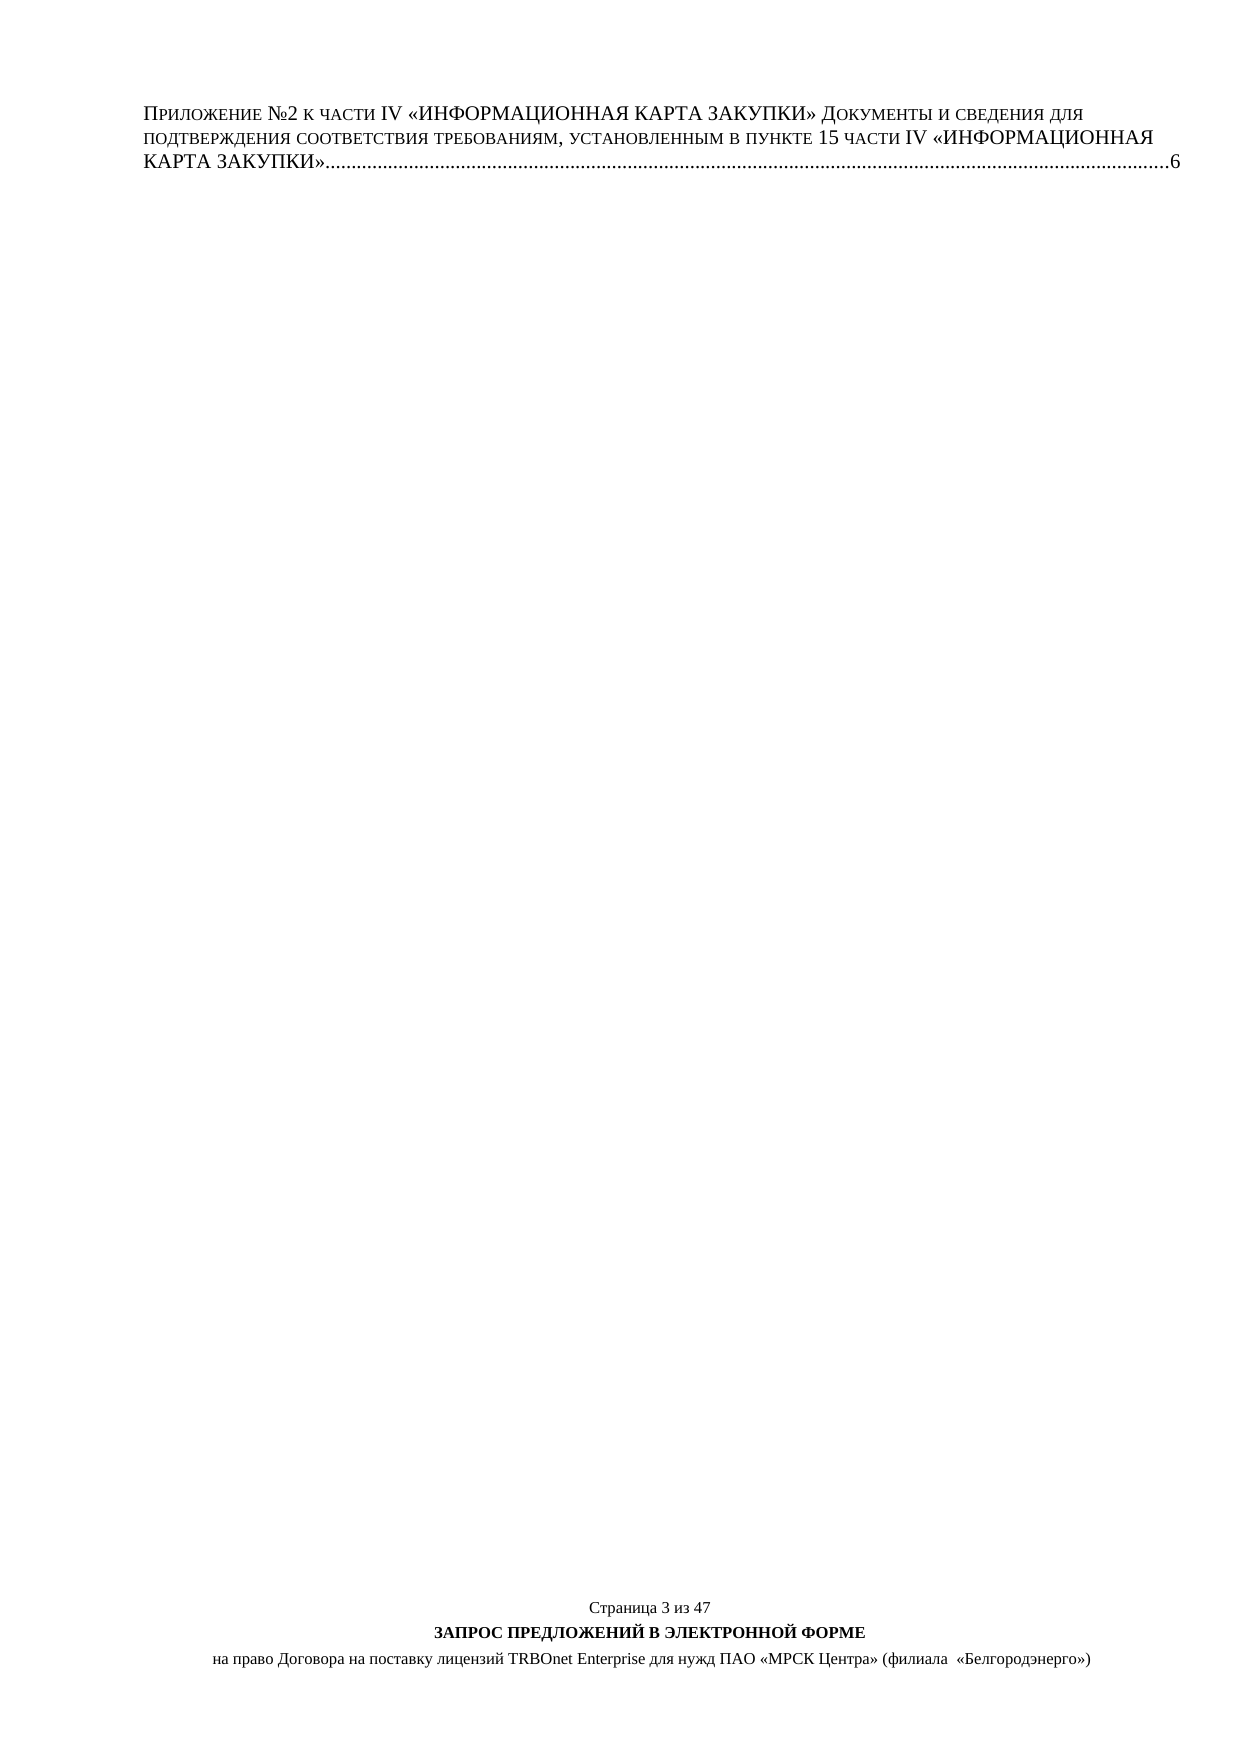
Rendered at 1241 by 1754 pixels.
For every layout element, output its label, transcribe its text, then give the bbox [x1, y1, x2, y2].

text Приложение №2 к части IV «ИНФОРМАЦИОННАЯ КАРТА ЗАКУПКИ» Документы и сведения для подтверждения соответствия требованиям, установленным в пункте 15 части IV «ИНФОРМАЦИОННАЯ КАРТА ЗАКУПКИ» 6 [143, 101, 1181, 173]
